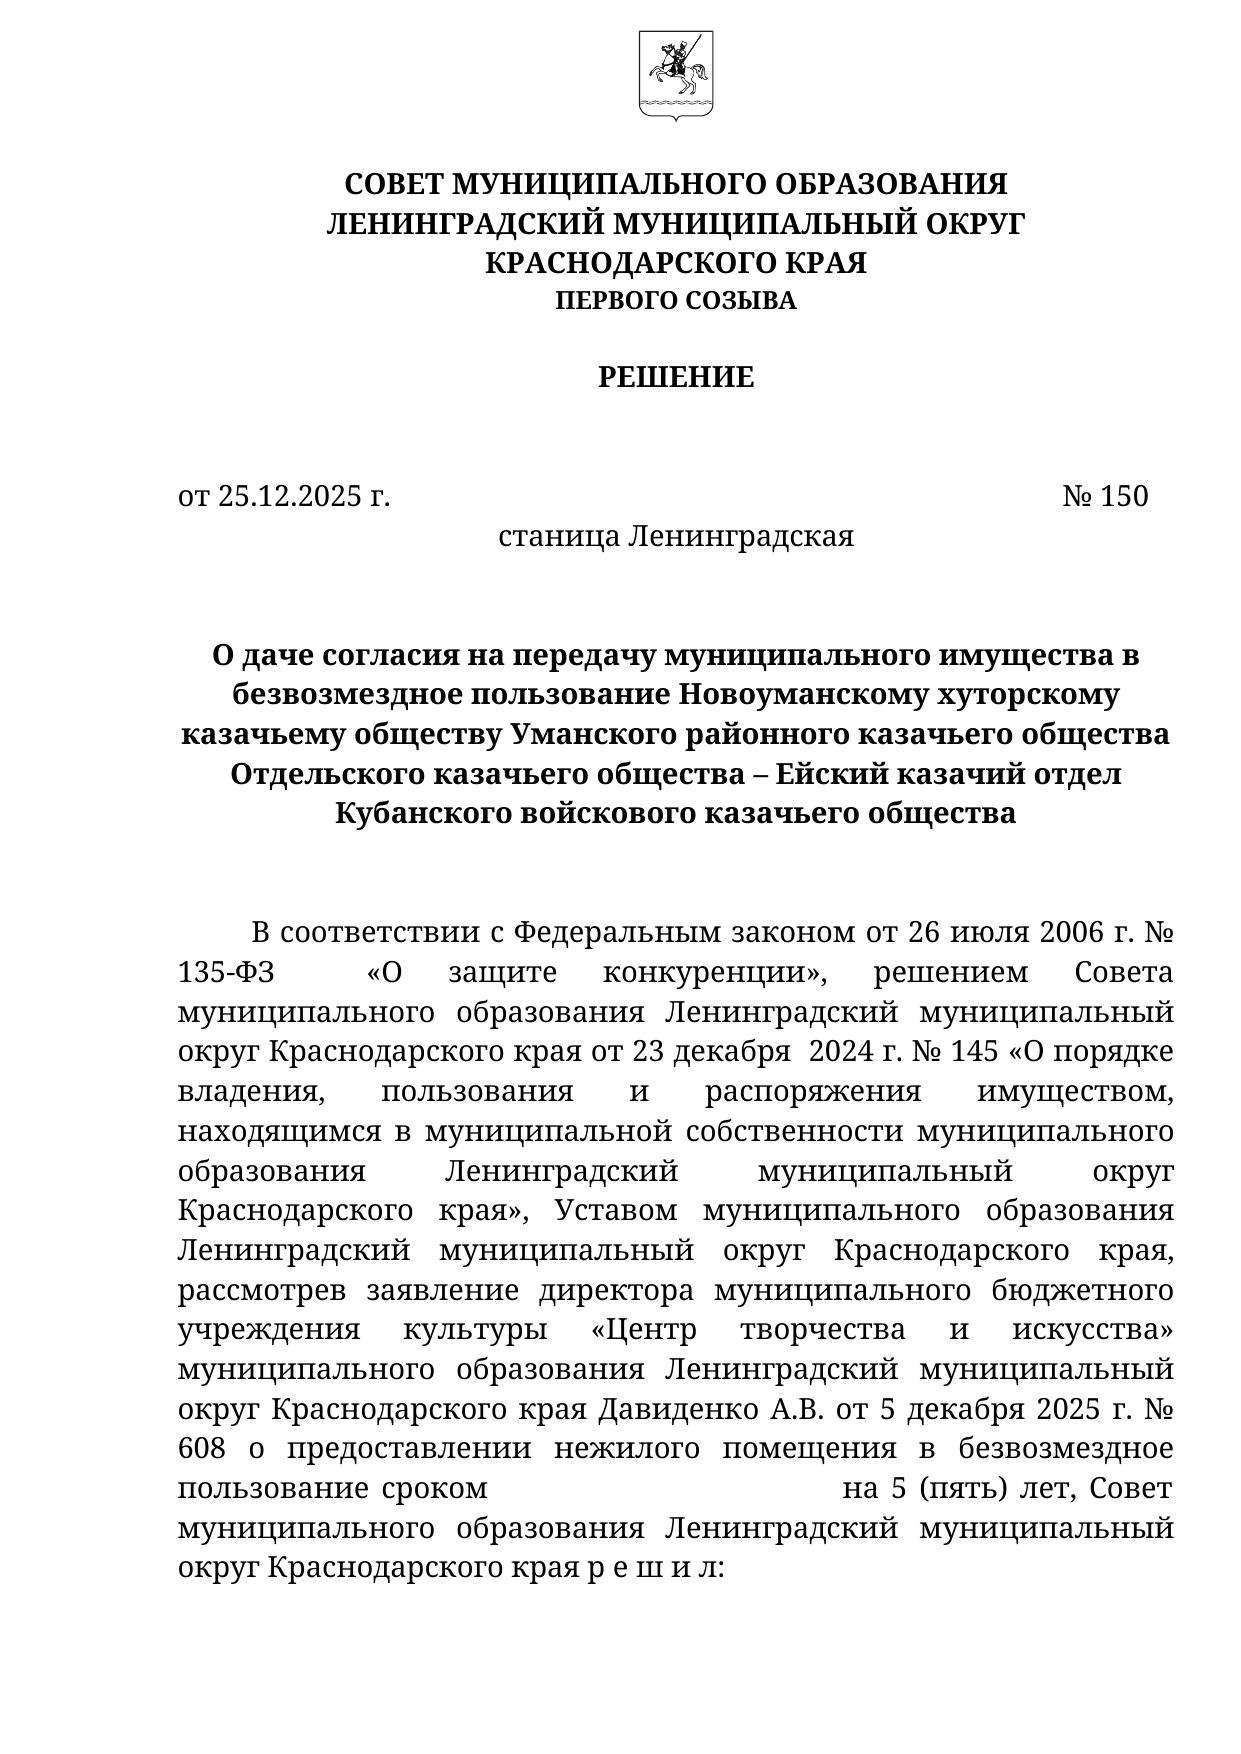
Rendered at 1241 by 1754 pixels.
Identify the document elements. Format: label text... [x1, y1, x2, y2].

text от 25.12.2025 г. № 150 [177, 475, 1175, 515]
text В соответствии с Федеральным законом от 26 июля 2006 г. № 135-ФЗ «О защите конкуренции», решением Совета муниципального образования Ленинградский муниципальный округ Краснодарского края от 23 декабря 2024 г. № 145 «О порядке владения, пользования и распоряжения имуществом, находящимся в муниципальной собственности муниципального образования Ленинградский муниципальный округ Краснодарского края», Уставом муниципального образования Ленинградский муниципальный округ Краснодарского края, рассмотрев заявление директора муниципального бюджетного учреждения культуры «Центр творчества и искусства» муниципального образования Ленинградский муниципальный округ Краснодарского края Давиденко А.В. от 5 декабря 2025 г. № 608 о предоставлении нежилого помещения в безвозмездное пользование сроком на 5 (пять) лет, Совет муниципального образования Ленинградский муниципальный округ Краснодарского края р е ш и л: [177, 912, 1175, 1586]
text ЛЕНИНГРАДСКИЙ МУНИЦИПАЛЬНЫЙ ОКРУГ [177, 203, 1175, 243]
text станица Ленинградская [177, 515, 1175, 554]
text КРАСНОДАРСКОГО КРАЯ [177, 243, 1175, 282]
text СОВЕТ МУНИЦИПАЛЬНОГО ОБРАЗОВАНИЯ [177, 163, 1175, 203]
text РЕШЕНИЕ [177, 356, 1175, 396]
text О даче согласия на передачу муниципального имущества в безвозмездное пользование Новоуманскому хуторскому казачьему обществу Уманского районного казачьего общества Отдельского казачьего общества – Ейский казачий отдел Кубанского войскового казачьего общества [177, 634, 1175, 832]
text ПЕРВОГО СОЗЫВА [177, 282, 1175, 316]
